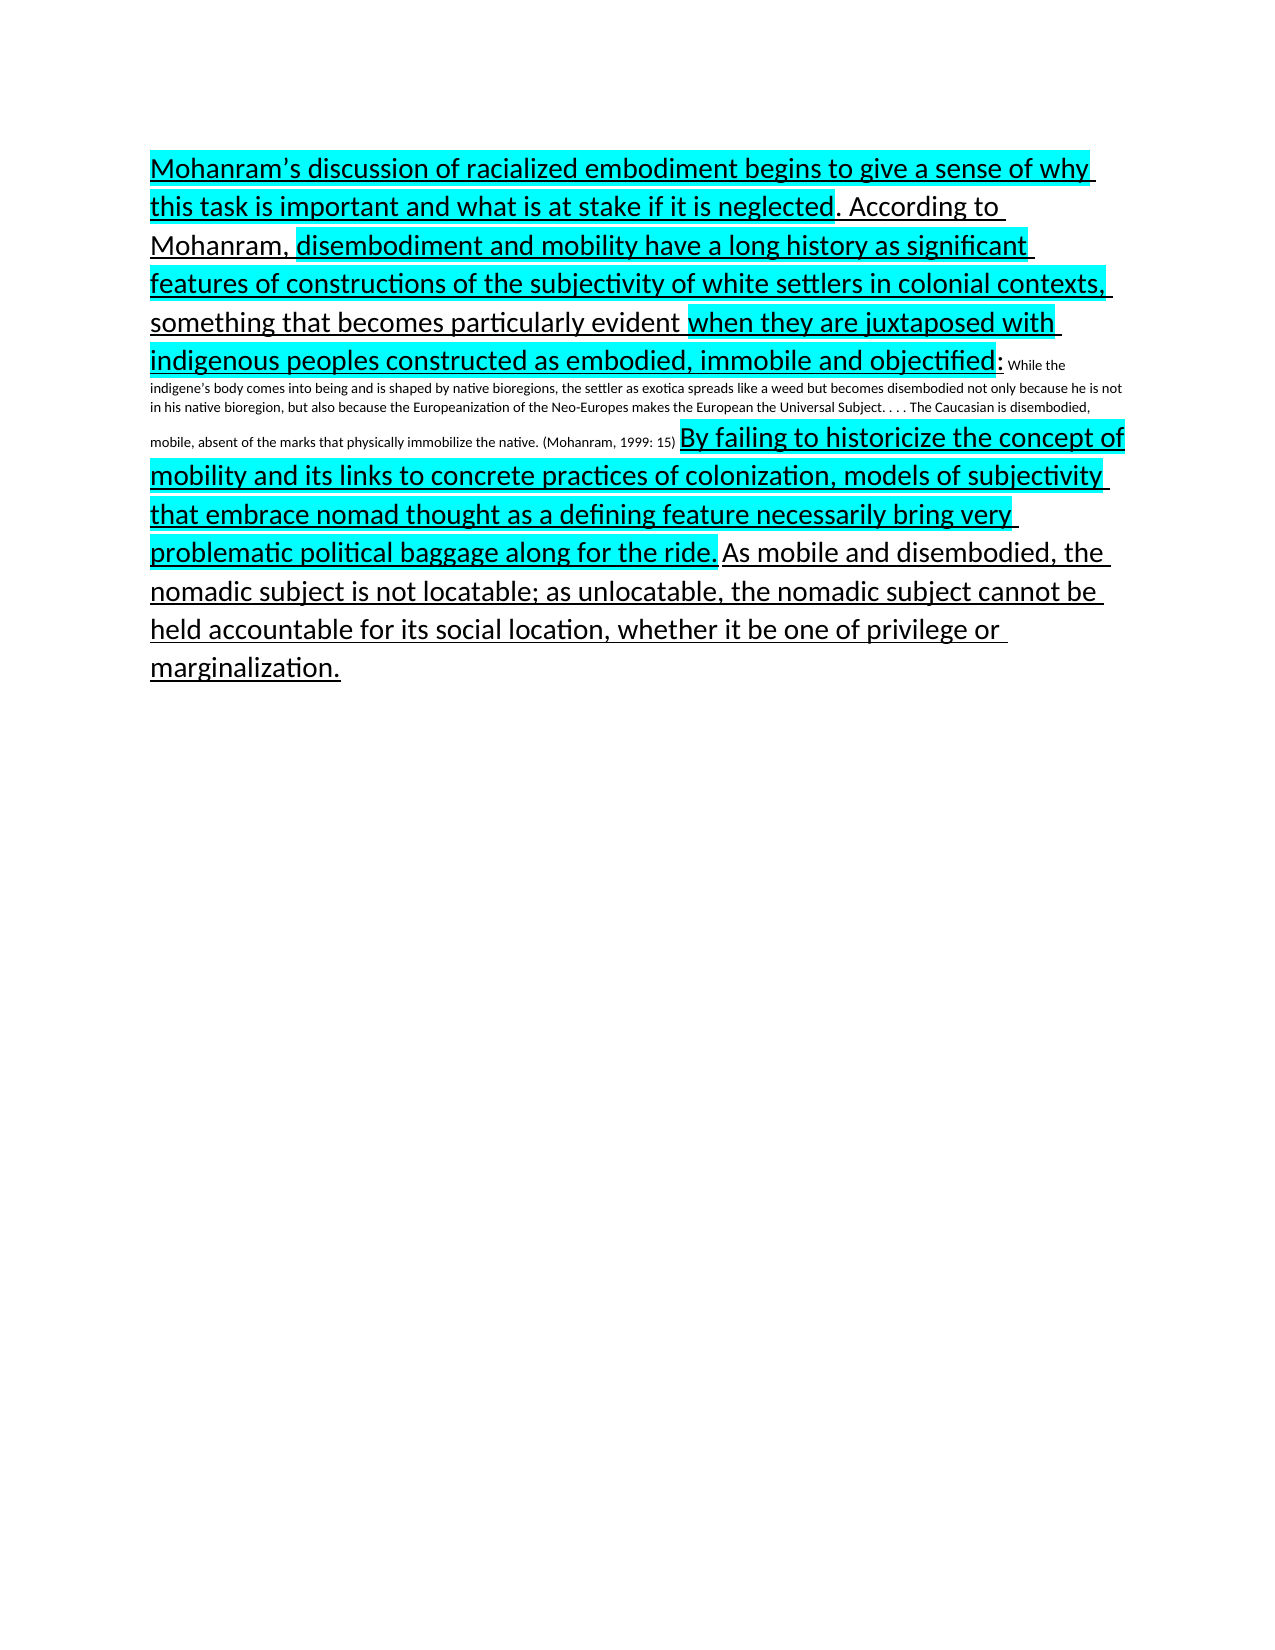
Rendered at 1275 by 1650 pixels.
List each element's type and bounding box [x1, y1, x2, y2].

text [150, 150, 1125, 685]
